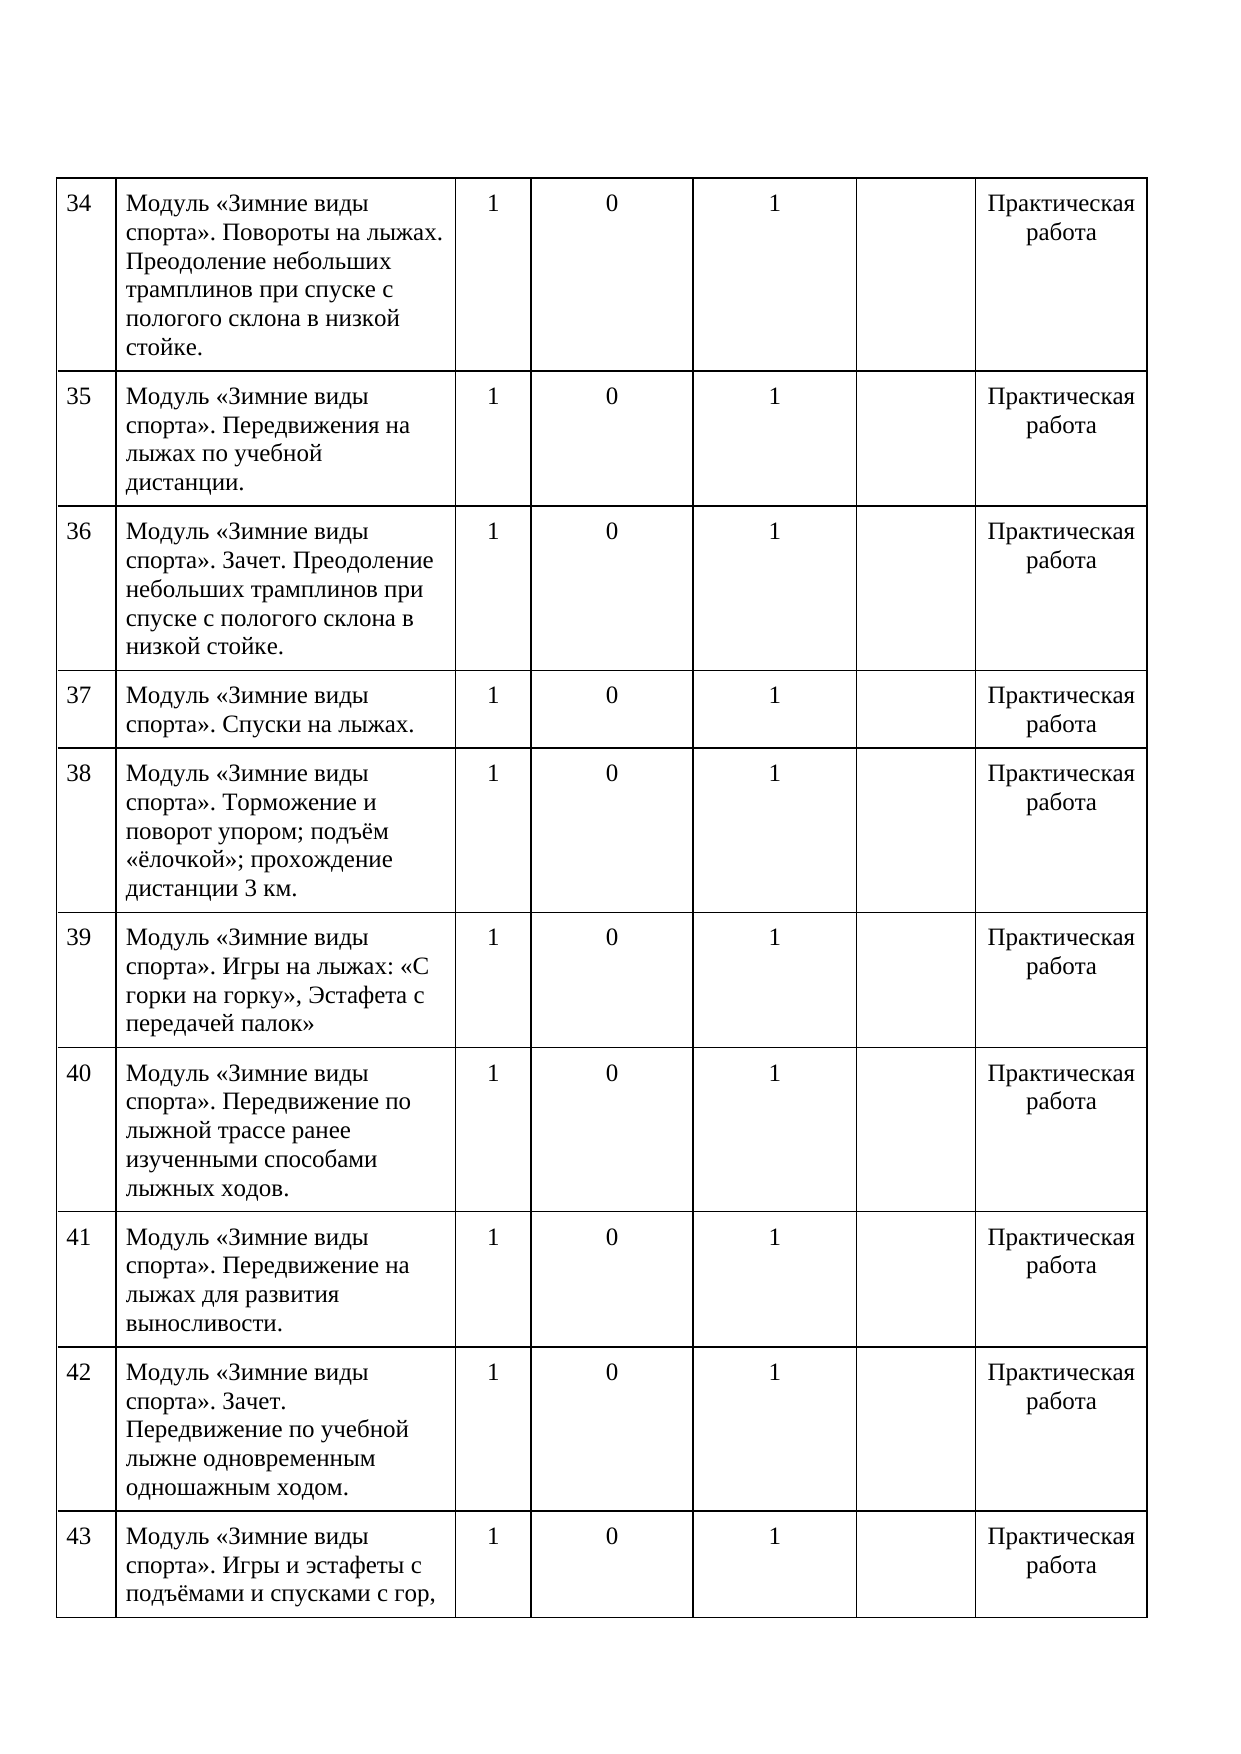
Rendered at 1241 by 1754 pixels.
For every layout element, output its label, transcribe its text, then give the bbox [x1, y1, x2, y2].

table_cell Практическая работа [976, 1048, 1146, 1211]
table_cell 1 [456, 372, 530, 505]
table_cell 1 [694, 507, 856, 669]
table_cell Модуль «Зимние виды спорта». Торможение и поворот упором; подъём «ёлочкой»; прохождение дистанции 3 км. [117, 749, 455, 911]
table_cell 0 [532, 749, 692, 911]
table_cell 1 [456, 1212, 530, 1346]
table_cell 38 [57, 748, 115, 911]
table_cell Практическая работа [976, 1212, 1146, 1346]
table_cell 43 [57, 1511, 115, 1617]
table_cell Модуль «Зимние виды спорта». Передвижение по лыжной трассе ранее изученными способами лыжных ходов. [117, 1048, 455, 1211]
table_cell 1 [694, 671, 856, 747]
table_cell 1 [694, 1048, 856, 1211]
table_cell Модуль «Зимние виды спорта». Зачет. Передвижение по учебной лыжне одновременным одношажным ходом. [117, 1348, 455, 1510]
table_cell 40 [57, 1048, 115, 1211]
table_cell Практическая работа [976, 749, 1146, 911]
table_cell Практическая работа [976, 507, 1146, 669]
table_cell 0 [532, 1512, 692, 1617]
table_cell 0 [532, 372, 692, 505]
table_cell 34 [57, 179, 115, 370]
table_cell 0 [532, 179, 692, 370]
table_cell 37 [57, 671, 115, 747]
table_cell Модуль «Зимние виды спорта». Спуски на лыжах. [117, 671, 455, 747]
table_cell 1 [456, 179, 530, 370]
table_cell 1 [694, 1512, 856, 1617]
table_cell Практическая работа [976, 179, 1146, 370]
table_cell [117, 1512, 455, 1617]
table_cell 0 [532, 1048, 692, 1211]
table_cell Модуль «Зимние виды спорта». Зачет. Преодоление небольших трамплинов при спуске с пологого склона в низкой стойке. [117, 507, 455, 669]
table_cell 1 [694, 1212, 856, 1346]
table_cell Практическая работа [976, 1512, 1146, 1617]
table_cell 1 [694, 179, 856, 370]
table_cell Модуль «Зимние виды спорта». Передвижения на лыжах по учебной дистанции. [117, 372, 455, 505]
table_cell 1 [694, 372, 856, 505]
table_cell 0 [532, 913, 692, 1047]
table_cell Практическая работа [976, 1348, 1146, 1510]
table_cell 36 [57, 506, 115, 669]
table_cell [857, 913, 975, 1047]
table_cell 1 [456, 1048, 530, 1211]
table_cell 1 [456, 507, 530, 669]
table_cell [857, 372, 975, 505]
table_cell [857, 749, 975, 911]
table_cell 39 [57, 913, 115, 1047]
table_cell [857, 507, 975, 669]
table_cell 0 [532, 1212, 692, 1346]
table_cell 1 [694, 913, 856, 1047]
table_cell 1 [694, 749, 856, 911]
table_cell 1 [694, 1348, 856, 1510]
table_cell [857, 1048, 975, 1211]
table_cell 1 [456, 671, 530, 747]
table_cell 1 [456, 1512, 530, 1617]
table_cell 42 [57, 1347, 115, 1510]
table_cell [857, 1212, 975, 1346]
table_cell Практическая работа [976, 372, 1146, 505]
table_cell 1 [456, 1348, 530, 1510]
table_cell 0 [532, 671, 692, 747]
table_cell 0 [532, 507, 692, 669]
table_cell [857, 671, 975, 747]
table_cell 41 [57, 1212, 115, 1346]
table_cell Практическая работа [976, 671, 1146, 747]
table_cell [857, 1348, 975, 1510]
table_cell [857, 1512, 975, 1617]
table_cell 35 [57, 371, 115, 505]
table_cell Модуль «Зимние виды спорта». Повороты на лыжах. Преодоление небольших трамплинов при спуске с пологого склона в низкой стойке. [117, 179, 455, 370]
table_cell Модуль «Зимние виды спорта». Игры на лыжах: «С горки на горку», Эстафета с передачей палок» [117, 913, 455, 1047]
table_cell Модуль «Зимние виды спорта». Передвижение на лыжах для развития выносливости. [117, 1212, 455, 1346]
table_cell 1 [456, 913, 530, 1047]
table_cell 1 [456, 749, 530, 911]
table_cell 0 [532, 1348, 692, 1510]
table_cell [857, 179, 975, 370]
table_cell Практическая работа [976, 913, 1146, 1047]
